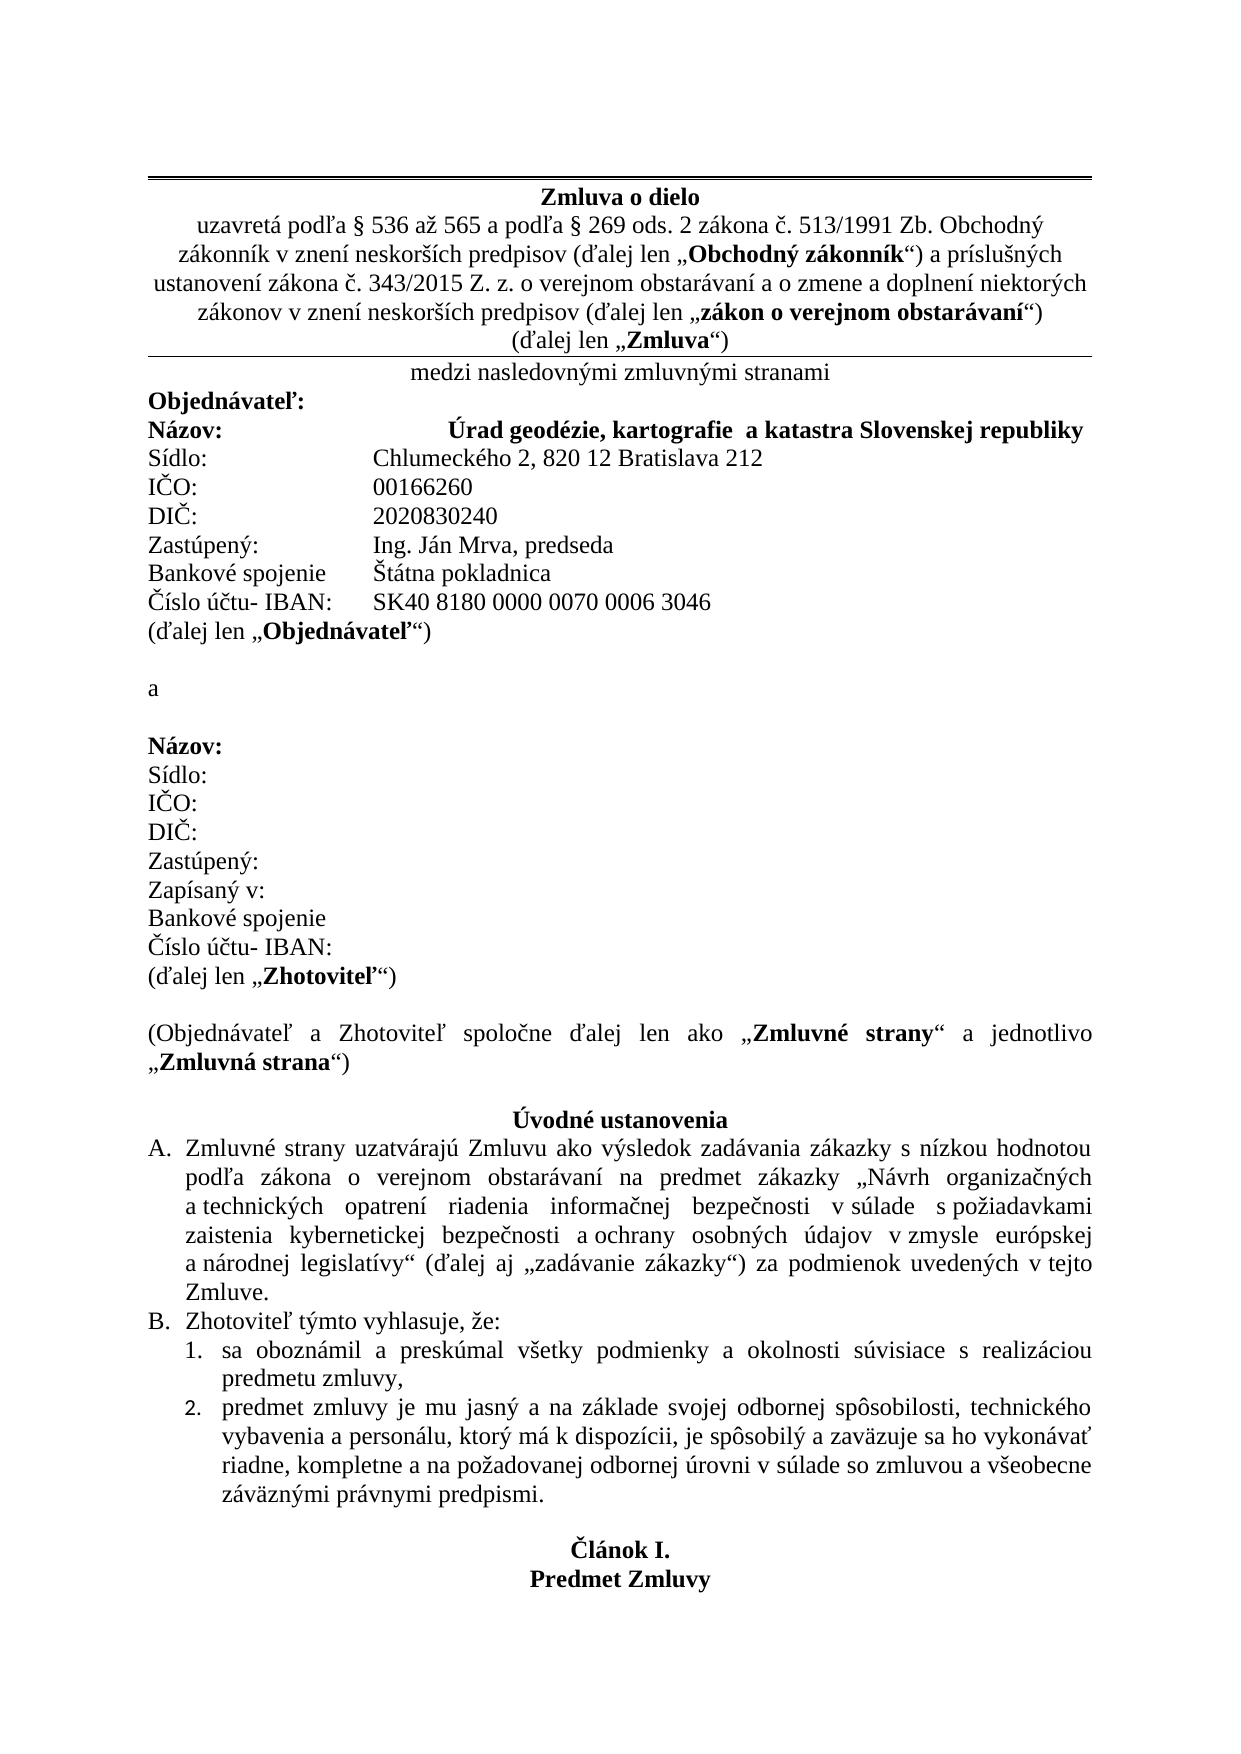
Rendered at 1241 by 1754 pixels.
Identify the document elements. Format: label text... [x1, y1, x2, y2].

text a [148, 673, 1092, 702]
list sa oboznámil a preskúmal všetky podmienky a okolnosti súvisiace s realizáciou predmetu zmluvy, [184, 1335, 1092, 1392]
text IČO: 00166260 [148, 472, 1092, 501]
text Sídlo: Chlumeckého 2, 820 12 Bratislava 212 [148, 443, 1092, 472]
text (ďalej len „Zmluva“) [148, 320, 1092, 356]
text (Objednávateľ a Zhotoviteľ spoločne ďalej len ako „Zmluvné strany“ a jednotlivo „Zmluvná strana“) [148, 1018, 1092, 1076]
text uzavretá podľa § 536 až 565 a podľa § 269 ods. 2 zákona č. 513/1991 Zb. Obchodný zákonník v znení neskorších predpisov (ďalej len „Obchodný zákonník“) a príslušných ustanovení zákona č. 343/2015 Z. z. o verejnom obstarávaní a o zmene a doplnení niektorých zákonov v znení neskorších predpisov (ďalej len „zákon o verejnom obstarávaní“) [148, 210, 1092, 320]
text Zastúpený: [148, 846, 1092, 875]
text Názov: [148, 731, 1092, 760]
text Zapísaný v: [148, 875, 1092, 903]
text Zastúpený: Ing. Ján Mrva, predseda [148, 530, 1092, 558]
text Úvodné ustanovenia [148, 1105, 1092, 1133]
text Názov: Úrad geodézie, kartografie a katastra Slovenskej republiky [148, 415, 1092, 443]
text medzi nasledovnými zmluvnými stranami [148, 357, 1092, 386]
text Bankové spojenie Štátna pokladnica [148, 558, 1092, 587]
text DIČ: 2020830240 [148, 501, 1092, 530]
text Číslo účtu- IBAN: [148, 932, 1092, 961]
text Predmet Zmluvy [148, 1564, 1092, 1593]
text Zmluva o dielo [148, 180, 1092, 210]
list Zmluvné strany uzatvárajú Zmluvu ako výsledok zadávania zákazky s nízkou hodnotou podľa zákona o verejnom obstarávaní na predmet zákazky „Návrh organizačných a technických opatrení riadenia informačnej bezpečnosti v súlade s požiadavkami zaistenia kybernetickej bezpečnosti a ochrany osobných údajov v zmysle európskej a národnej legislatívy“ (ďalej aj „zadávanie zákazky“) za podmienok uvedených v tejto Zmluve. [148, 1133, 1092, 1306]
text Bankové spojenie [148, 903, 1092, 932]
list Zhotoviteľ týmto vyhlasuje, že: [148, 1306, 1092, 1335]
text (ďalej len „Objednávateľ“) [148, 616, 1092, 645]
text IČO: [148, 788, 1092, 817]
list predmet zmluvy je mu jasný a na základe svojej odbornej spôsobilosti, technického vybavenia a personálu, ktorý má k dispozícii, je spôsobilý a zaväzuje sa ho vykonávať riadne, kompletne a na požadovanej odbornej úrovni v súlade so zmluvou a všeobecne záväznými právnymi predpismi. [184, 1392, 1092, 1508]
text Objednávateľ: [148, 386, 1092, 415]
text Článok I. [148, 1536, 1092, 1564]
text DIČ: [148, 817, 1092, 846]
text (ďalej len „Zhotoviteľ“) [148, 961, 1092, 990]
text Číslo účtu- IBAN: SK40 8180 0000 0070 0006 3046 [148, 587, 1092, 616]
text Sídlo: [148, 760, 1092, 788]
